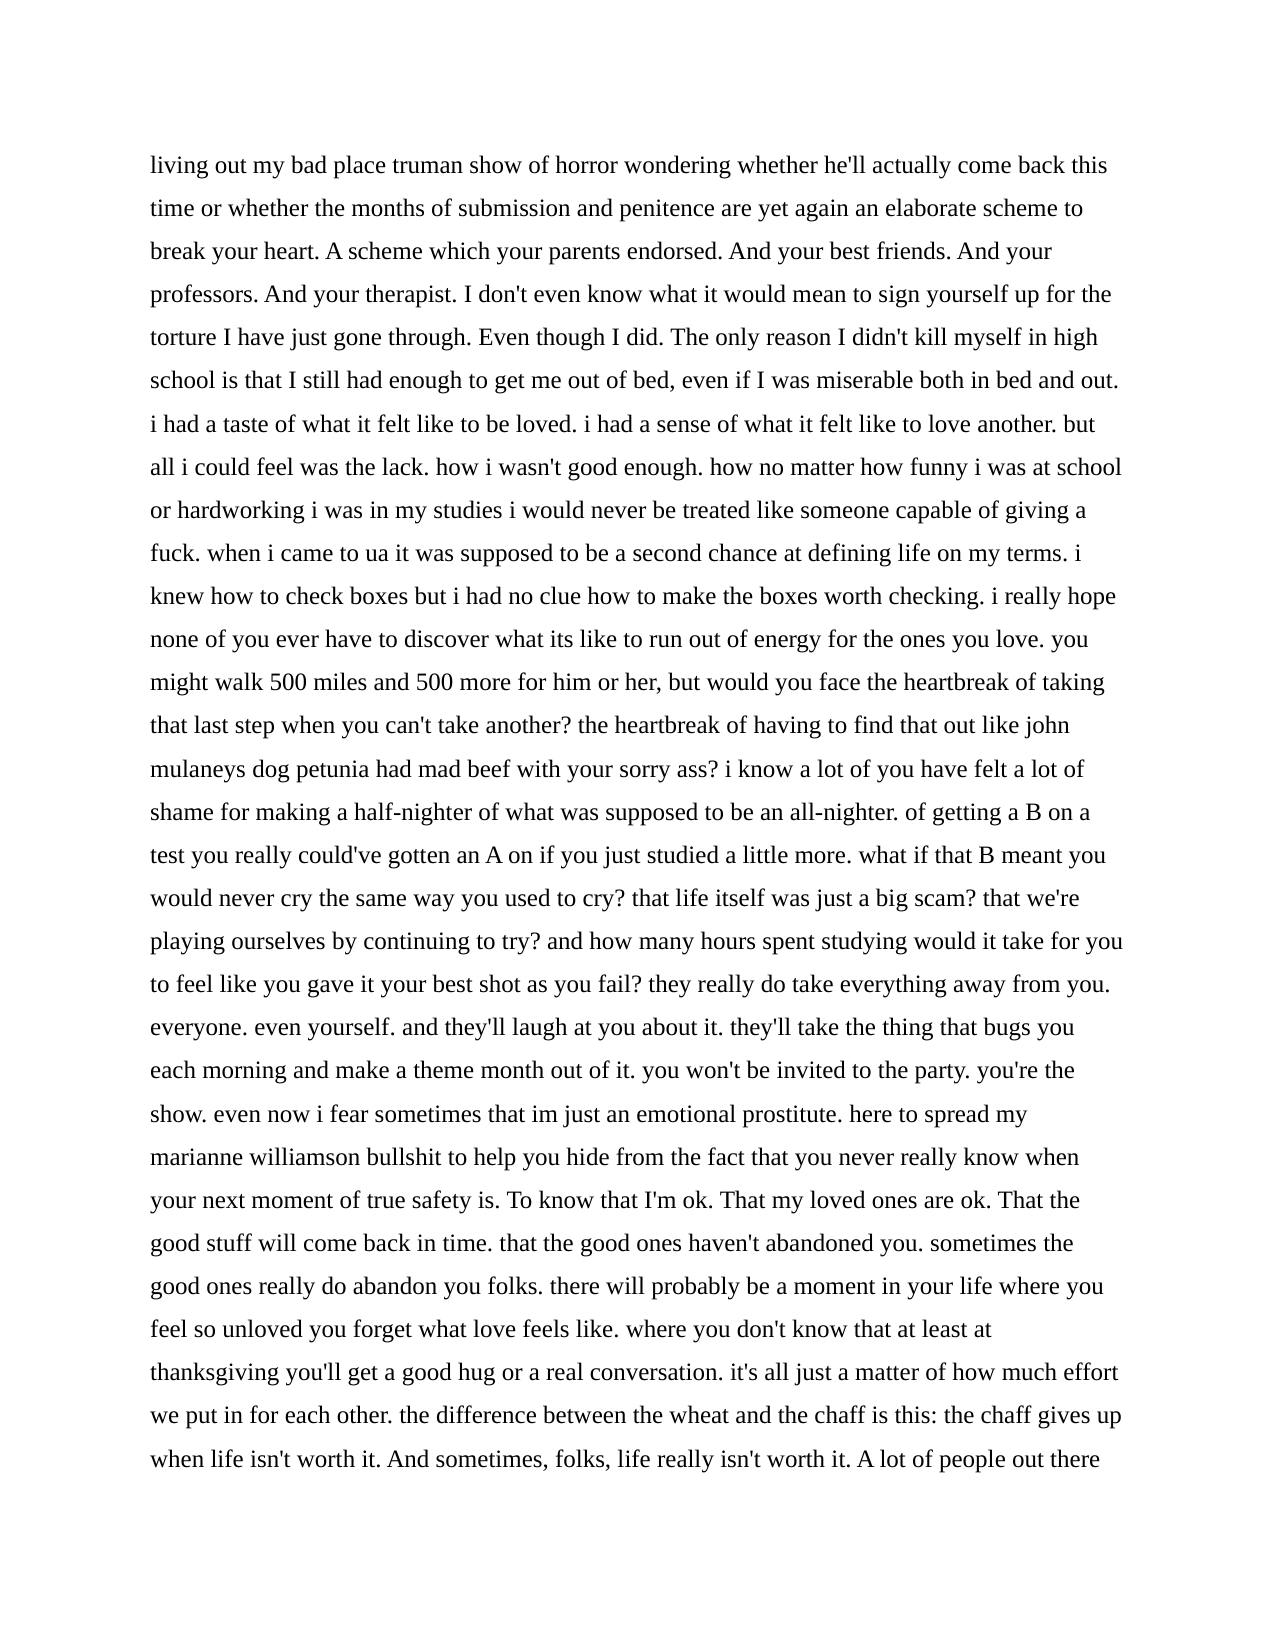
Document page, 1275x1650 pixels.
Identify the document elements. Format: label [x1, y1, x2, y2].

text [150, 150, 1125, 1472]
